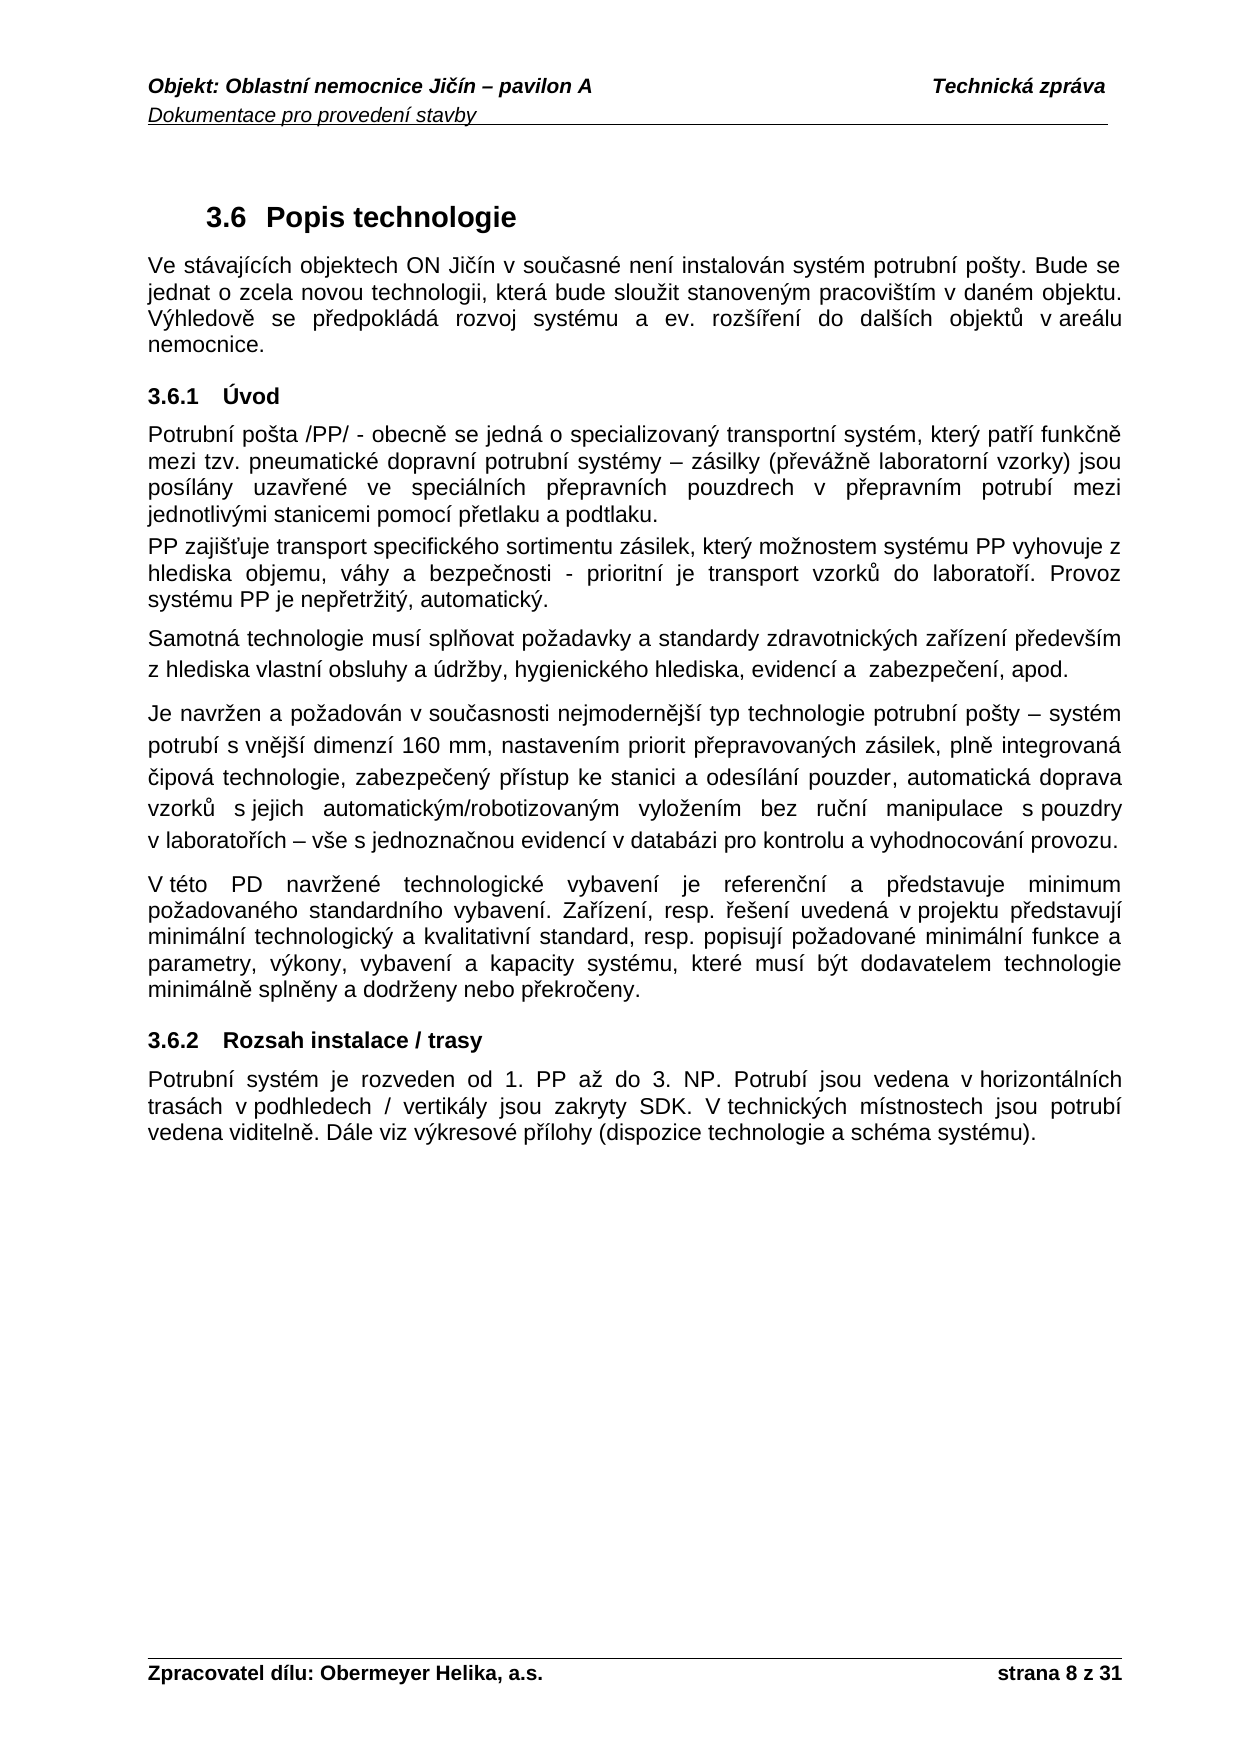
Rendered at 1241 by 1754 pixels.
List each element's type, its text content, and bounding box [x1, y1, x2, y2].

text Potrubní pošta /PP/ - obecně se jedná o specializovaný transportní systém, který patří funkčně mezi tzv. pneumatické dopravní potrubní systémy – zásilky (převážně laboratorní vzorky) jsou posílány uzavřené ve speciálních přepravních pouzdrech v přepravním potrubí mezi jednotlivými stanicemi pomocí přetlaku a podtlaku. [148, 421, 1122, 527]
subtitle Rozsah instalace / trasy [148, 1027, 1122, 1054]
text V této PD navržené technologické vybavení je referenční a představuje minimum požadovaného standardního vybavení. Zařízení, resp. řešení uvedená v projektu představují minimální technologický a kvalitativní standard, resp. popisují požadované minimální funkce a parametry, výkony, vybavení a kapacity systému, které musí být dodavatelem technologie minimálně splněny a dodrženy nebo překročeny. [148, 871, 1122, 1002]
text Potrubní systém je rozveden od 1. PP až do 3. NP. Potrubí jsou vedena v horizontálních trasách v podhledech / vertikály jsou zakryty SDK. V technických místnostech jsou potrubí vedena viditelně. Dále viz výkresové přílohy (dispozice technologie a schéma systému). [148, 1066, 1122, 1145]
text Ve stávajících objektech ON Jičín v současné není instalován systém potrubní pošty. Bude se jednat o zcela novou technologii, která bude sloužit stanoveným pracovištím v daném objektu. Výhledově se předpokládá rozvoj systému a ev. rozšíření do dalších objektů v areálu nemocnice. [148, 252, 1122, 358]
text PP zajišťuje transport specifického sortimentu zásilek, který možnostem systému PP vyhovuje z hlediska objemu, váhy a bezpečnosti - prioritní je transport vzorků do laboratoří. Provoz systému PP je nepřetržitý, automatický. [148, 533, 1122, 612]
text Je navržen a požadován v současnosti nejmodernější typ technologie potrubní pošty – systém potrubí s vnější dimenzí 160 mm, nastavením priorit přepravovaných zásilek, plně integrovaná čipová technologie, zabezpečený přístup ke stanici a odesílání pouzder, automatická doprava vzorků s jejich automatickým/robotizovaným vyložením bez ruční manipulace s pouzdry v laboratořích – vše s jednoznačnou evidencí v databázi pro kontrolu a vyhodnocování provozu. [148, 700, 1122, 853]
subtitle Popis technologie [206, 200, 1122, 233]
subtitle Úvod [148, 383, 1122, 409]
text Samotná technologie musí splňovat požadavky a standardy zdravotnických zařízení především z hlediska vlastní obsluhy a údržby, hygienického hlediska, evidencí a zabezpečení, apod. [148, 625, 1122, 683]
